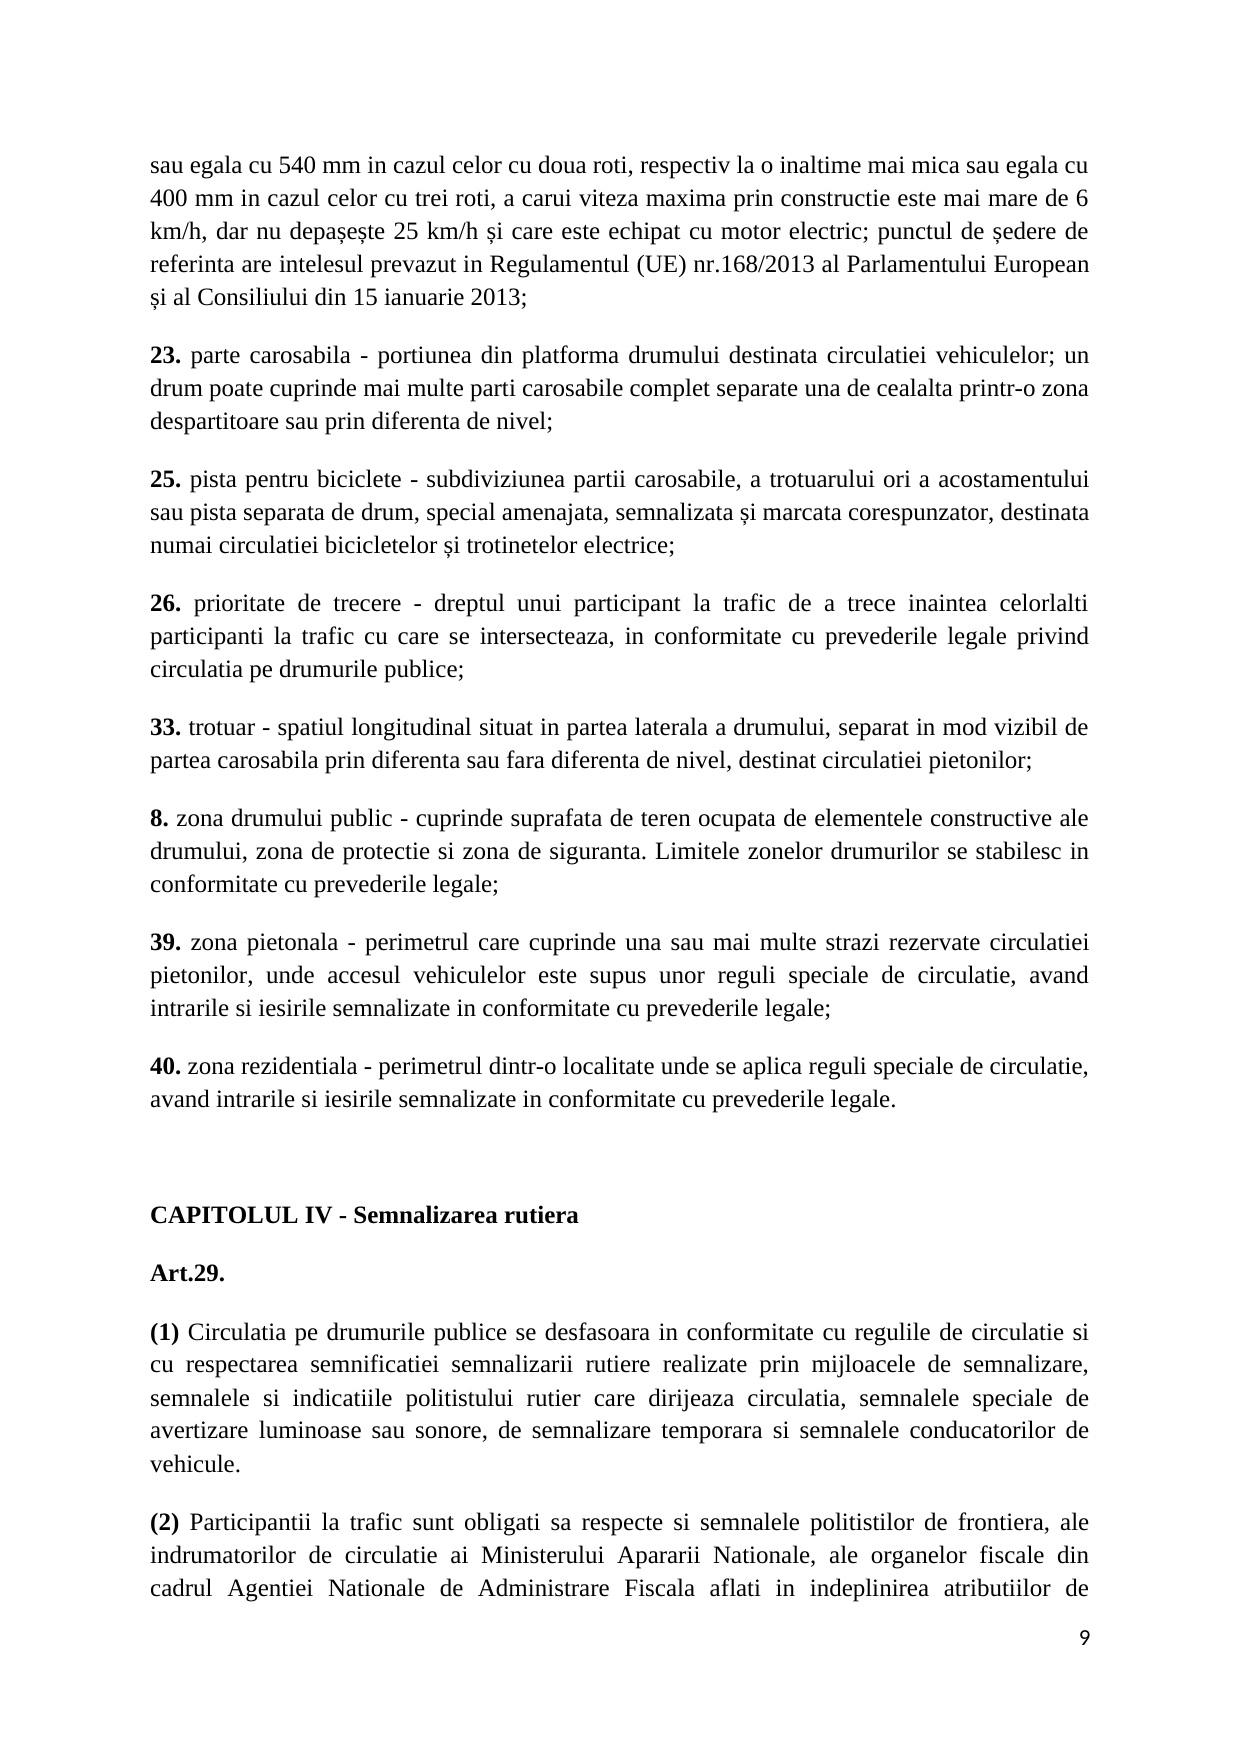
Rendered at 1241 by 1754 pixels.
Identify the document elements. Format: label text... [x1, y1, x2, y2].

text 8. zona drumului public - cuprinde suprafata de teren ocupata de elementele constructive ale drumului, zona de protectie si zona de siguranta. Limitele zonelor drumurilor se stabilesc in conformitate cu prevederile legale; [150, 803, 1090, 898]
text 39. zona pietonala - perimetrul care cuprinde una sau mai multe strazi rezervate circulatiei pietonilor, unde accesul vehiculelor este supus unor reguli speciale de circulatie, avand intrarile si iesirile semnalizate in conformitate cu prevederile legale; [150, 927, 1090, 1022]
text Art.29. [150, 1258, 1090, 1287]
text 25. pista pentru biciclete - subdiviziunea partii carosabile, a trotuarului ori a acostamentului sau pista separata de drum, special amenajata, semnalizata și marcata corespunzator, destinata numai circulatiei bicicletelor și trotinetelor electrice; [150, 464, 1090, 559]
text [150, 150, 1090, 311]
text 26. prioritate de trecere - dreptul unui participant la trafic de a trece inaintea celorlalti participanti la trafic cu care se intersecteaza, in conformitate cu prevederile legale privind circulatia pe drumurile publice; [150, 588, 1090, 683]
text CAPITOLUL IV - Semnalizarea rutiera [150, 1201, 1090, 1229]
text 40. zona rezidentiala - perimetrul dintr-o localitate unde se aplica reguli speciale de circulatie, avand intrarile si iesirile semnalizate in conformitate cu prevederile legale. [150, 1051, 1090, 1113]
text 23. parte carosabila - portiunea din platforma drumului destinata circulatiei vehiculelor; un drum poate cuprinde mai multe parti carosabile complet separate una de cealalta printr-o zona despartitoare sau prin diferenta de nivel; [150, 340, 1090, 435]
text (1) Circulatia pe drumurile publice se desfasoara in conformitate cu regulile de circulatie si cu respectarea semnificatiei semnalizarii rutiere realizate prin mijloacele de semnalizare, semnalele si indicatiile politistului rutier care dirijeaza circulatia, semnalele speciale de avertizare luminoase sau sonore, de semnalizare temporara si semnalele conducatorilor de vehicule. [150, 1317, 1090, 1477]
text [150, 1507, 1090, 1601]
text 33. trotuar - spatiul longitudinal situat in partea laterala a drumului, separat in mod vizibil de partea carosabila prin diferenta sau fara diferenta de nivel, destinat circulatiei pietonilor; [150, 712, 1090, 774]
